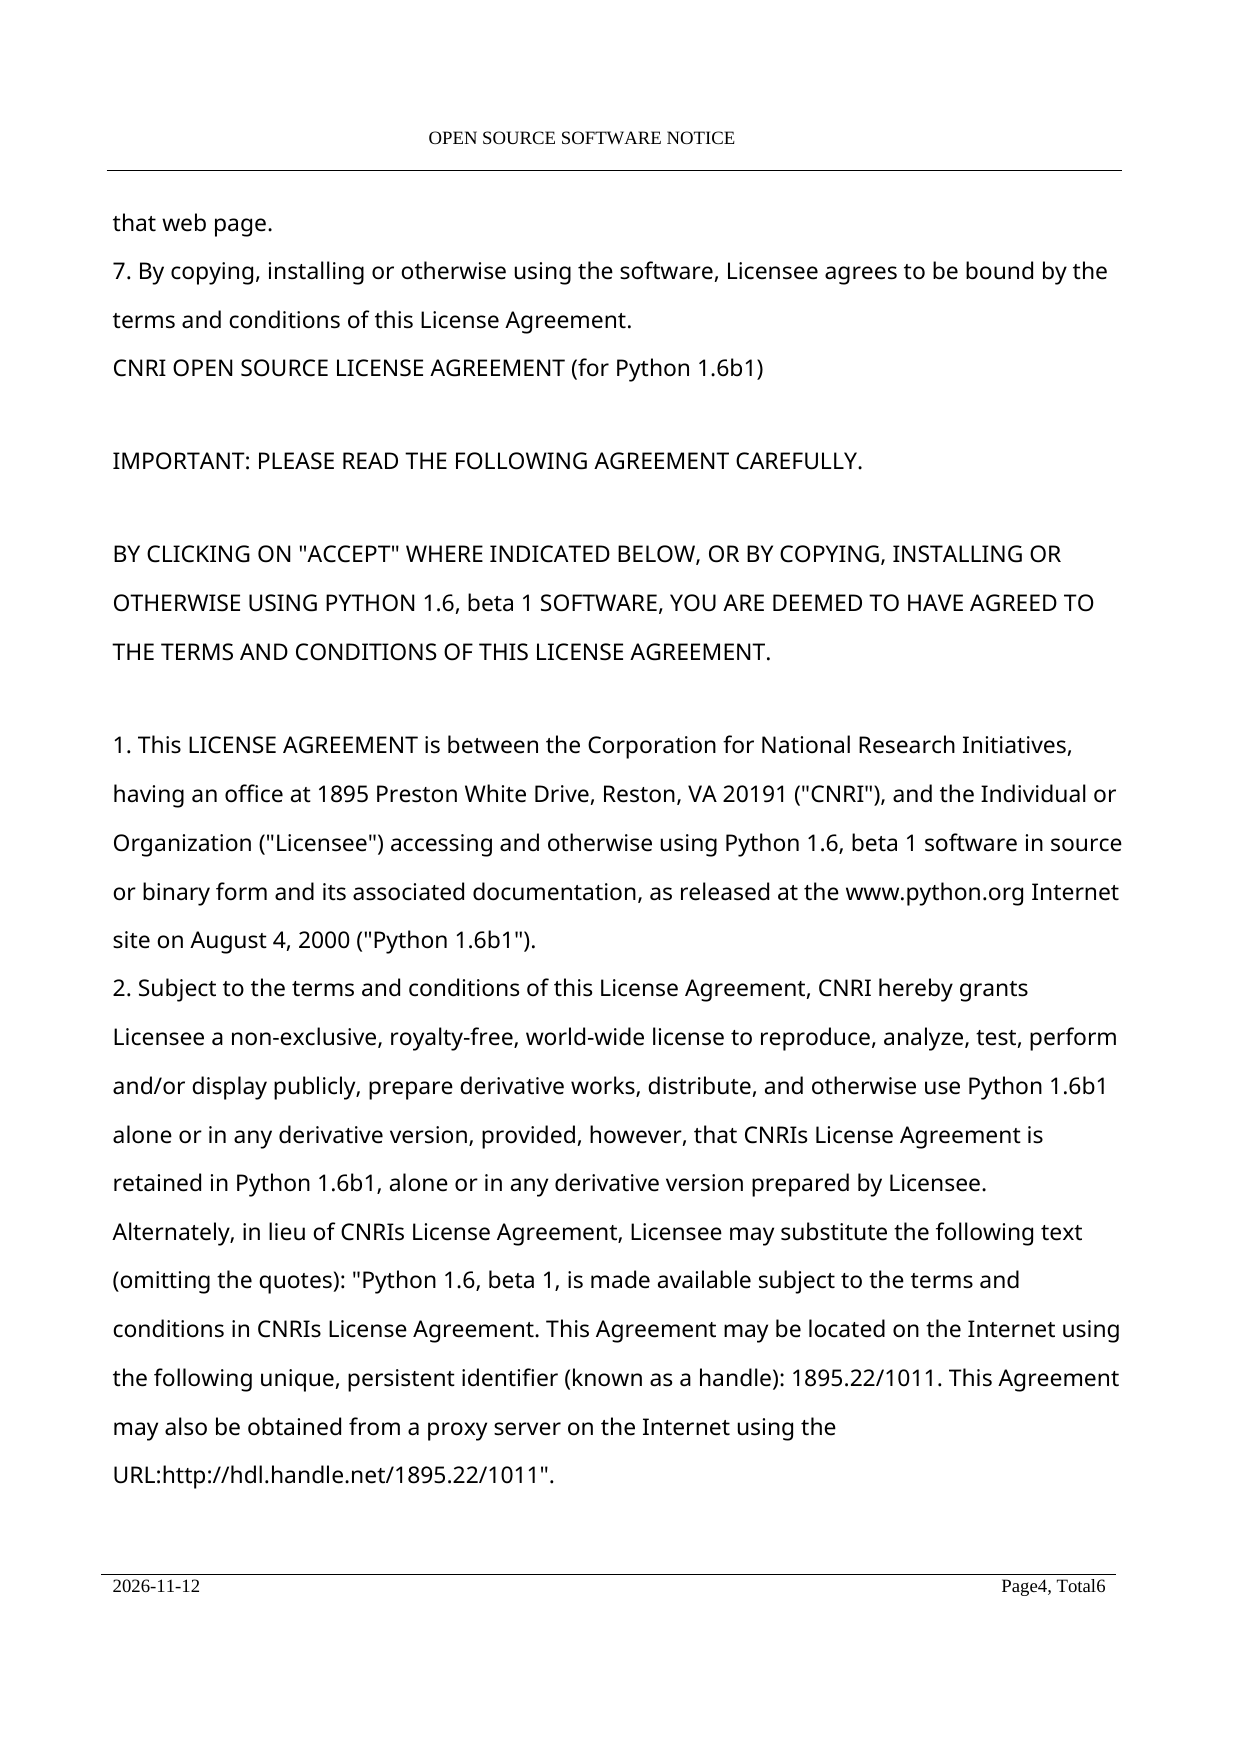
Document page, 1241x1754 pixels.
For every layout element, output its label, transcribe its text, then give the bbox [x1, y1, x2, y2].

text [112, 206, 1128, 239]
text 2. Subject to the terms and conditions of this License Agreement, CNRI hereby grants Licensee a non-exclusive, royalty-free, world-wide license to reproduce, analyze, test, perform and/or display publicly, prepare derivative works, distribute, and otherwise use Python 1.6b1 alone or in any derivative version, provided, however, that CNRIs License Agreement is retained in Python 1.6b1, alone or in any derivative version prepared by Licensee. [112, 972, 1128, 1199]
text Alternately, in lieu of CNRIs License Agreement, Licensee may substitute the following text (omitting the quotes): "Python 1.6, beta 1, is made available subject to the terms and conditions in CNRIs License Agreement. This Agreement may be located on the Internet using the following unique, persistent identifier (known as a handle): 1895.22/1011. This Agreement may also be obtained from a proxy server on the Internet using the URL:http://hdl.handle.net/1895.22/1011". [112, 1215, 1128, 1491]
text 7. By copying, installing or otherwise using the software, Licensee agrees to be bound by the terms and conditions of this License Agreement. [112, 254, 1128, 336]
text IMPORTANT: PLEASE READ THE FOLLOWING AGREEMENT CAREFULLY. [112, 444, 1128, 477]
text CNRI OPEN SOURCE LICENSE AGREEMENT (for Python 1.6b1) [112, 351, 1128, 384]
text 1. This LICENSE AGREEMENT is between the Corporation for National Research Initiatives, having an office at 1895 Preston White Drive, Reston, VA 20191 ("CNRI"), and the Individual or Organization ("Licensee") accessing and otherwise using Python 1.6, beta 1 software in source or binary form and its associated documentation, as released at the www.python.org Internet site on August 4, 2000 ("Python 1.6b1"). [112, 728, 1128, 956]
text BY CLICKING ON "ACCEPT" WHERE INDICATED BELOW, OR BY COPYING, INSTALLING OR OTHERWISE USING PYTHON 1.6, beta 1 SOFTWARE, YOU ARE DEEMED TO HAVE AGREED TO THE TERMS AND CONDITIONS OF THIS LICENSE AGREEMENT. [112, 538, 1128, 668]
